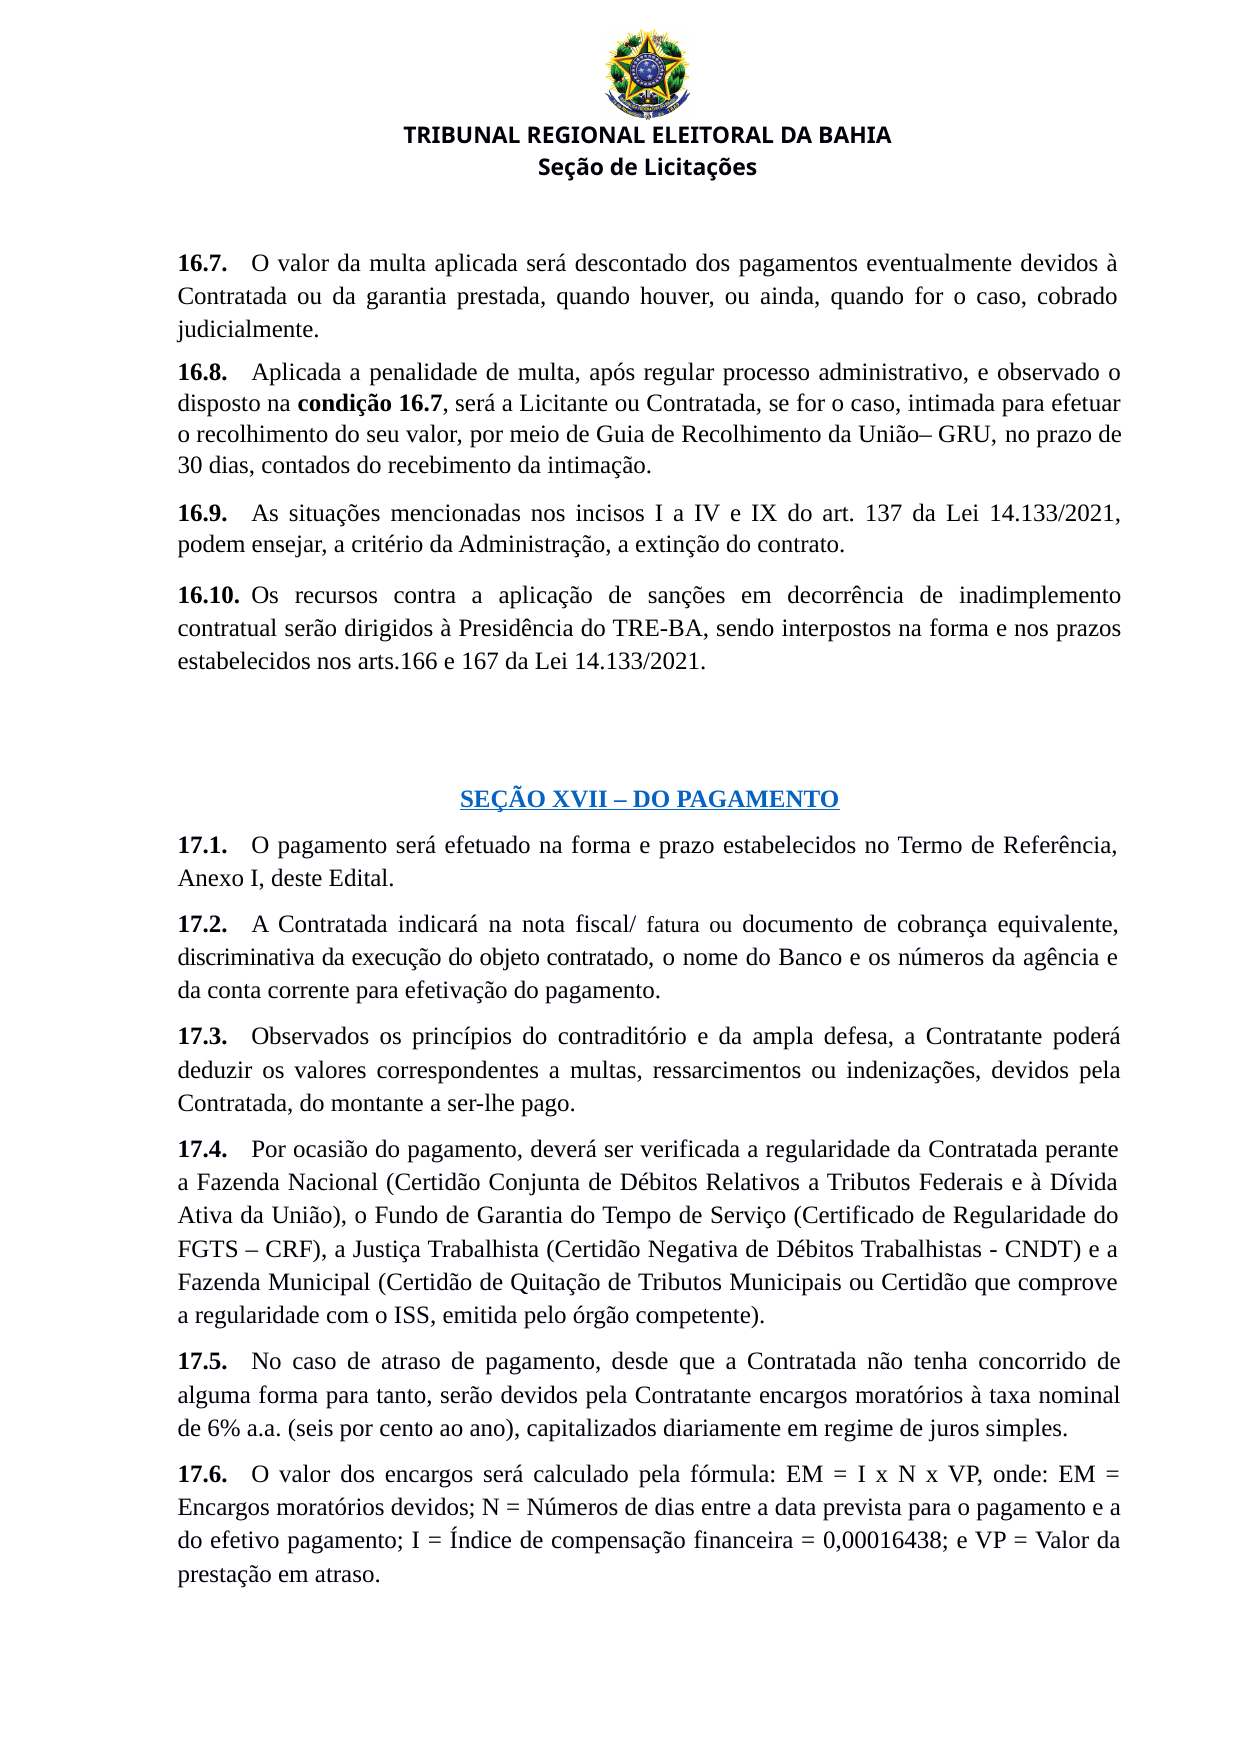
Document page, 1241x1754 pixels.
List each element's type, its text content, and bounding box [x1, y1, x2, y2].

text 17.5. No caso de atraso de pagamento, desde que a Contratada não tenha concorrido de alguma forma para tanto, serão devidos pela Contratante encargos moratórios à taxa nominal de 6% a.a. (seis por cento ao ano), capitalizados diariamente em regime de juros simples. [177, 1343, 1122, 1443]
text 17.2. A Contratada indicará na nota fiscal/ fatura ou documento de cobrança equivalente, discriminativa da execução do objeto contratado, o nome do Banco e os números da agência e da conta corrente para efetivação do pagamento. [177, 906, 1119, 1006]
text 17.4. Por ocasião do pagamento, deverá ser verificada a regularidade da Contratada perante a Fazenda Nacional (Certidão Conjunta de Débitos Relativos a Tributos Federais e à Dívida Ativa da União), o Fundo de Garantia do Tempo de Serviço (Certificado de Regularidade do FGTS – CRF), a Justiça Trabalhista (Certidão Negativa de Débitos Trabalhistas - CNDT) e a Fazenda Municipal (Certidão de Quitação de Tributos Municipais ou Certidão que comprove a regularidade com o ISS, emitida pelo órgão competente). [177, 1131, 1119, 1331]
text 17.3. Observados os princípios do contraditório e da ampla defesa, a Contratante poderá deduzir os valores correspondentes a multas, ressarcimentos ou indenizações, devidos pela Contratada, do montante a ser-lhe pago. [177, 1018, 1122, 1118]
text 16.10. Os recursos contra a aplicação de sanções em decorrência de inadimplemento contratual serão dirigidos à Presidência do TRE-BA, sendo interpostos na forma e nos prazos estabelecidos nos arts.166 e 167 da Lei 14.133/2021. [177, 576, 1122, 676]
text 17.6. O valor dos encargos será calculado pela fórmula: EM = I x N x VP, onde: EM = Encargos moratórios devidos; N = Números de dias entre a data prevista para o pagamento e a do efetivo pagamento; I = Índice de compensação financeira = 0,00016438; e VP = Valor da prestação em atraso. [177, 1456, 1122, 1589]
text 16.7. O valor da multa aplicada será descontado dos pagamentos eventualmente devidos à Contratada ou da garantia prestada, quando houver, ou ainda, quando for o caso, cobrado judicialmente. [177, 244, 1119, 344]
text 17.1. O pagamento será efetuado na forma e prazo estabelecidos no Termo de Referência, Anexo I, deste Edital. [177, 826, 1119, 893]
text 16.9. As situações mencionadas nos incisos I a IV e IX do art. 137 da Lei 14.133/2021, podem ensejar, a critério da Administração, a extinção do contrato. [177, 498, 1122, 557]
text SEÇÃO XVII – DO PAGAMENTO [177, 781, 1122, 814]
text 16.8. Aplicada a penalidade de multa, após regular processo administrativo, e observado o disposto na condição 16.7, será a Licitante ou Contratada, se for o caso, intimada para efetuar o recolhimento do seu valor, por meio de Guia de Recolhimento da União– GRU, no prazo de 30 dias, contados do recebimento da intimação. [177, 357, 1122, 479]
